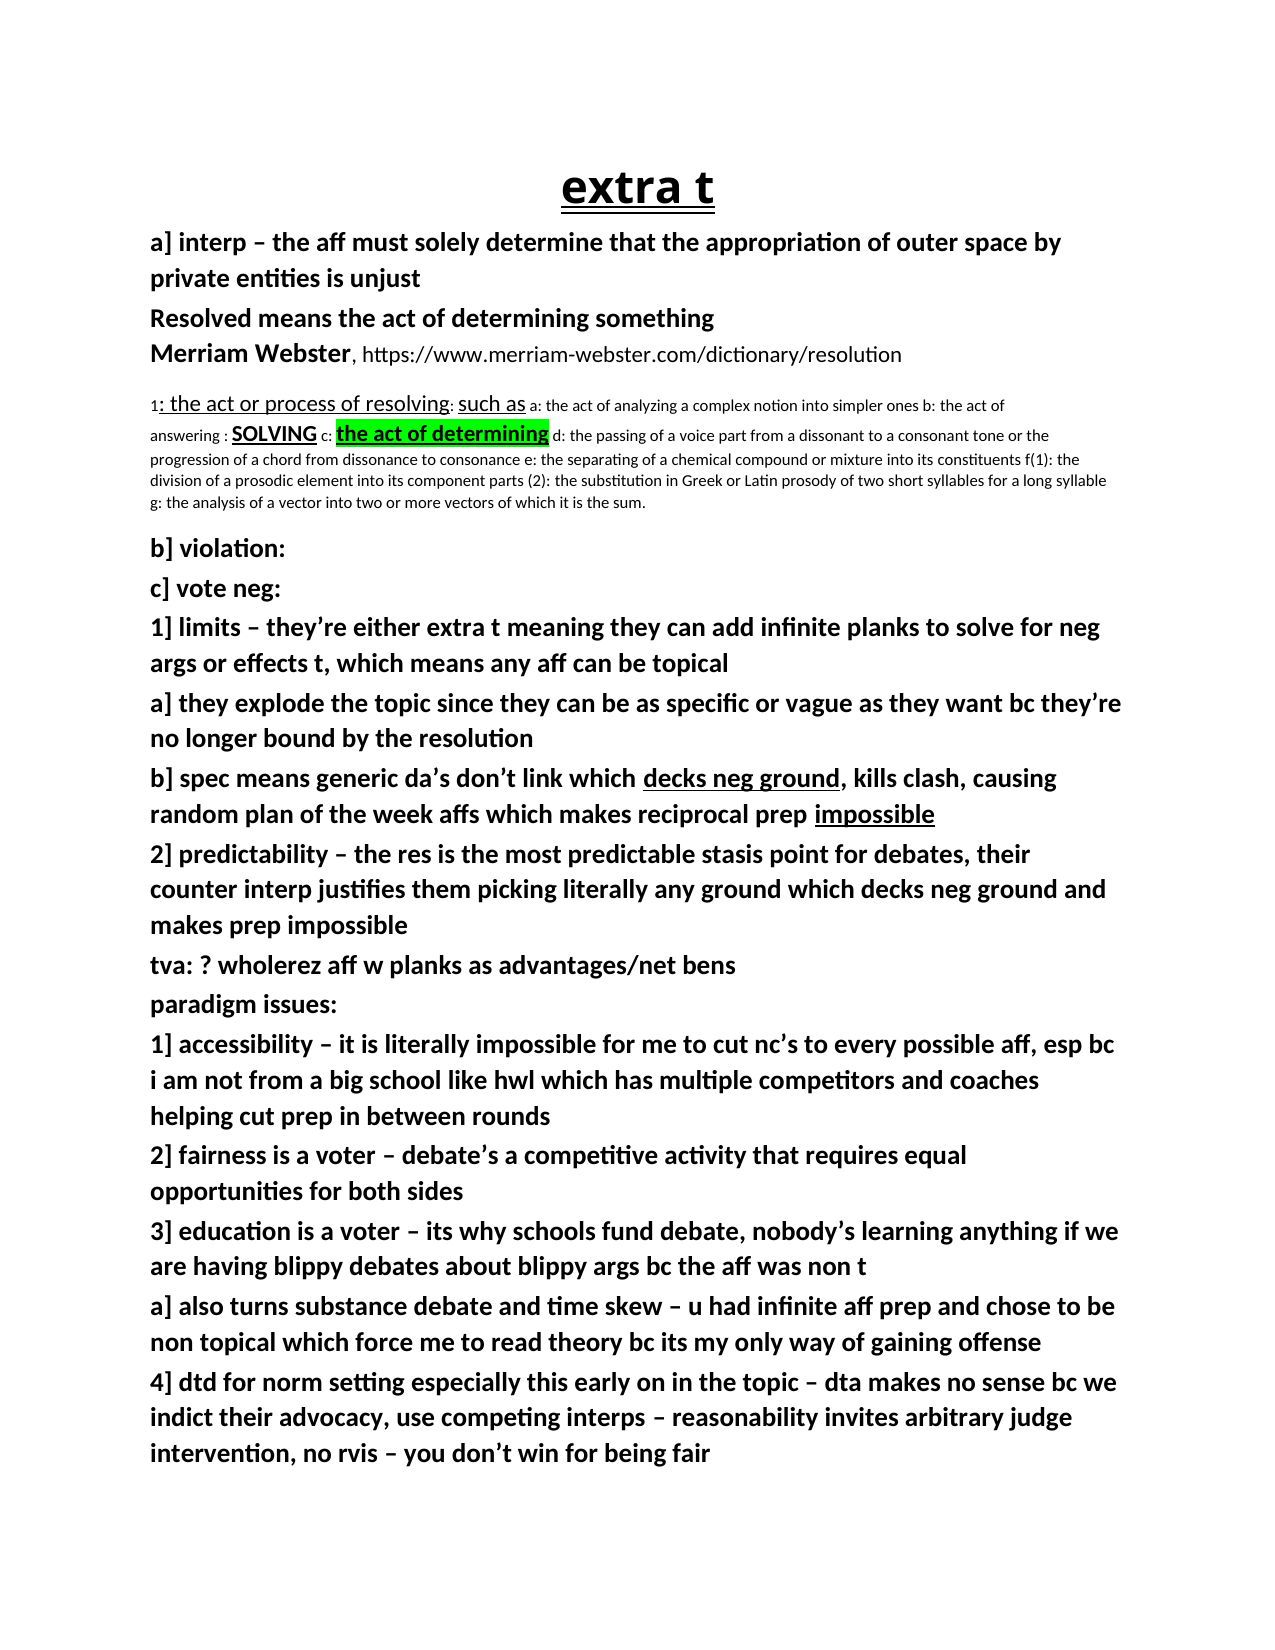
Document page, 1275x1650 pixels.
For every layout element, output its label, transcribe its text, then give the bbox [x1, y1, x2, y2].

subtitle b] spec means generic da’s don’t link which decks neg ground, kills clash, causing random plan of the week affs which makes reciprocal prep impossible [150, 761, 1125, 830]
subtitle extra t [150, 154, 1125, 217]
subtitle 4] dtd for norm setting especially this early on in the topic – dta makes no sense bc we indict their advocacy, use competing interps – reasonability invites arbitrary judge intervention, no rvis – you don’t win for being fair [150, 1365, 1125, 1469]
subtitle tva: ? wholerez aff w planks as advantages/net bens [150, 948, 1125, 981]
text 1: the act or process of resolving: such as a: the act of analyzing a complex notion into simpler ones b: the act of answering : SOLVING c: the act of determining d: the passing of a voice part from a dissonant to a consonant tone or the progression of a chord from dissonance to consonance e: the separating of a chemical compound or mixture into its constituents f(1): the division of a prosodic element into its component parts (2): the substitution in Greek or Latin prosody of two short syllables for a long syllable g: the analysis of a vector into two or more vectors of which it is the sum. [150, 389, 1125, 513]
subtitle a] also turns substance debate and time skew – u had infinite aff prep and chose to be non topical which force me to read theory bc its my only way of gaining offense [150, 1289, 1125, 1358]
subtitle 3] education is a voter – its why schools fund debate, nobody’s learning anything if we are having blippy debates about blippy args bc the aff was non t [150, 1214, 1125, 1283]
subtitle 1] accessibility – it is literally impossible for me to cut nc’s to every possible aff, esp bc i am not from a big school like hwl which has multiple competitors and coaches helping cut prep in between rounds [150, 1027, 1125, 1132]
subtitle Resolved means the act of determining something [150, 301, 1125, 334]
subtitle paradigm issues: [150, 988, 1125, 1021]
subtitle c] vote neg: [150, 571, 1125, 604]
subtitle a] they explode the topic since they can be as specific or vague as they want bc they’re no longer bound by the resolution [150, 686, 1125, 755]
text Merriam Webster, https://www.merriam-webster.com/dictionary/resolution [150, 337, 1125, 370]
subtitle 1] limits – they’re either extra t meaning they can add infinite planks to solve for neg args or effects t, which means any aff can be topical [150, 611, 1125, 679]
subtitle b] violation: [150, 531, 1125, 564]
subtitle 2] fairness is a voter – debate’s a competitive activity that requires equal opportunities for both sides [150, 1138, 1125, 1207]
subtitle 2] predictability – the res is the most predictable stasis point for debates, their counter interp justifies them picking literally any ground which decks neg ground and makes prep impossible [150, 837, 1125, 941]
subtitle a] interp – the aff must solely determine that the appropriation of outer space by private entities is unjust [150, 226, 1125, 294]
